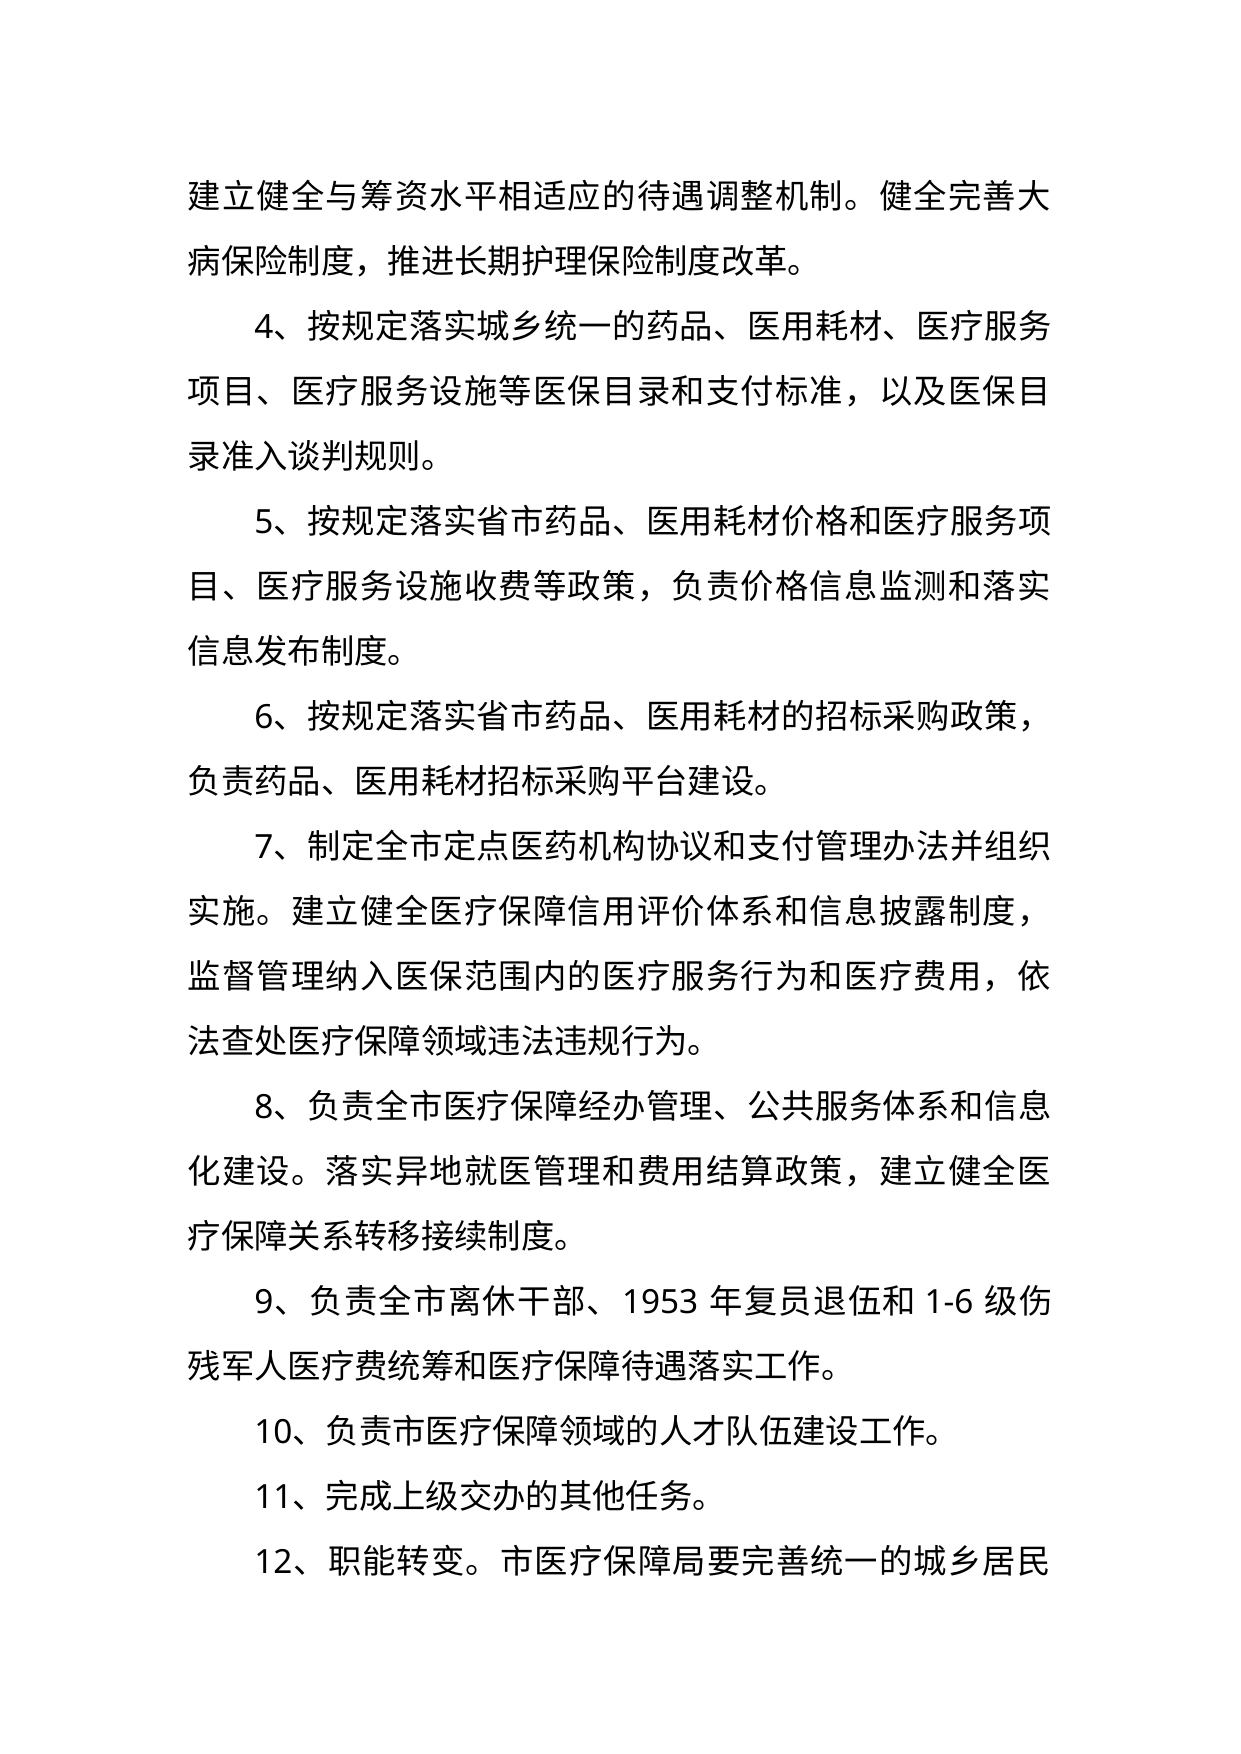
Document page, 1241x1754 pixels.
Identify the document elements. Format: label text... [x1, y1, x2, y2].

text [187, 162, 1053, 292]
text 9、负责全市离休干部、1953 年复员退伍和1-6 级伤残军人医疗费统筹和医疗保障待遇落实工作。 [187, 1267, 1053, 1397]
text 11、完成上级交办的其他任务。 [187, 1462, 1053, 1527]
text 6、按规定落实省市药品、医用耗材的招标采购政策，负责药品、医用耗材招标采购平台建设。 [187, 682, 1053, 812]
text 5、按规定落实省市药品、医用耗材价格和医疗服务项目、医疗服务设施收费等政策，负责价格信息监测和落实信息发布制度。 [187, 487, 1053, 682]
text 8、负责全市医疗保障经办管理、公共服务体系和信息化建设。落实异地就医管理和费用结算政策，建立健全医疗保障关系转移接续制度。 [187, 1072, 1053, 1267]
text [187, 1527, 1053, 1592]
text 10、负责市医疗保障领域的人才队伍建设工作。 [187, 1397, 1053, 1462]
text 7、制定全市定点医药机构协议和支付管理办法并组织实施。建立健全医疗保障信用评价体系和信息披露制度，监督管理纳入医保范围内的医疗服务行为和医疗费用，依法查处医疗保障领域违法违规行为。 [187, 812, 1053, 1072]
text 4、按规定落实城乡统一的药品、医用耗材、医疗服务项目、医疗服务设施等医保目录和支付标准，以及医保目录准入谈判规则。 [187, 292, 1053, 487]
